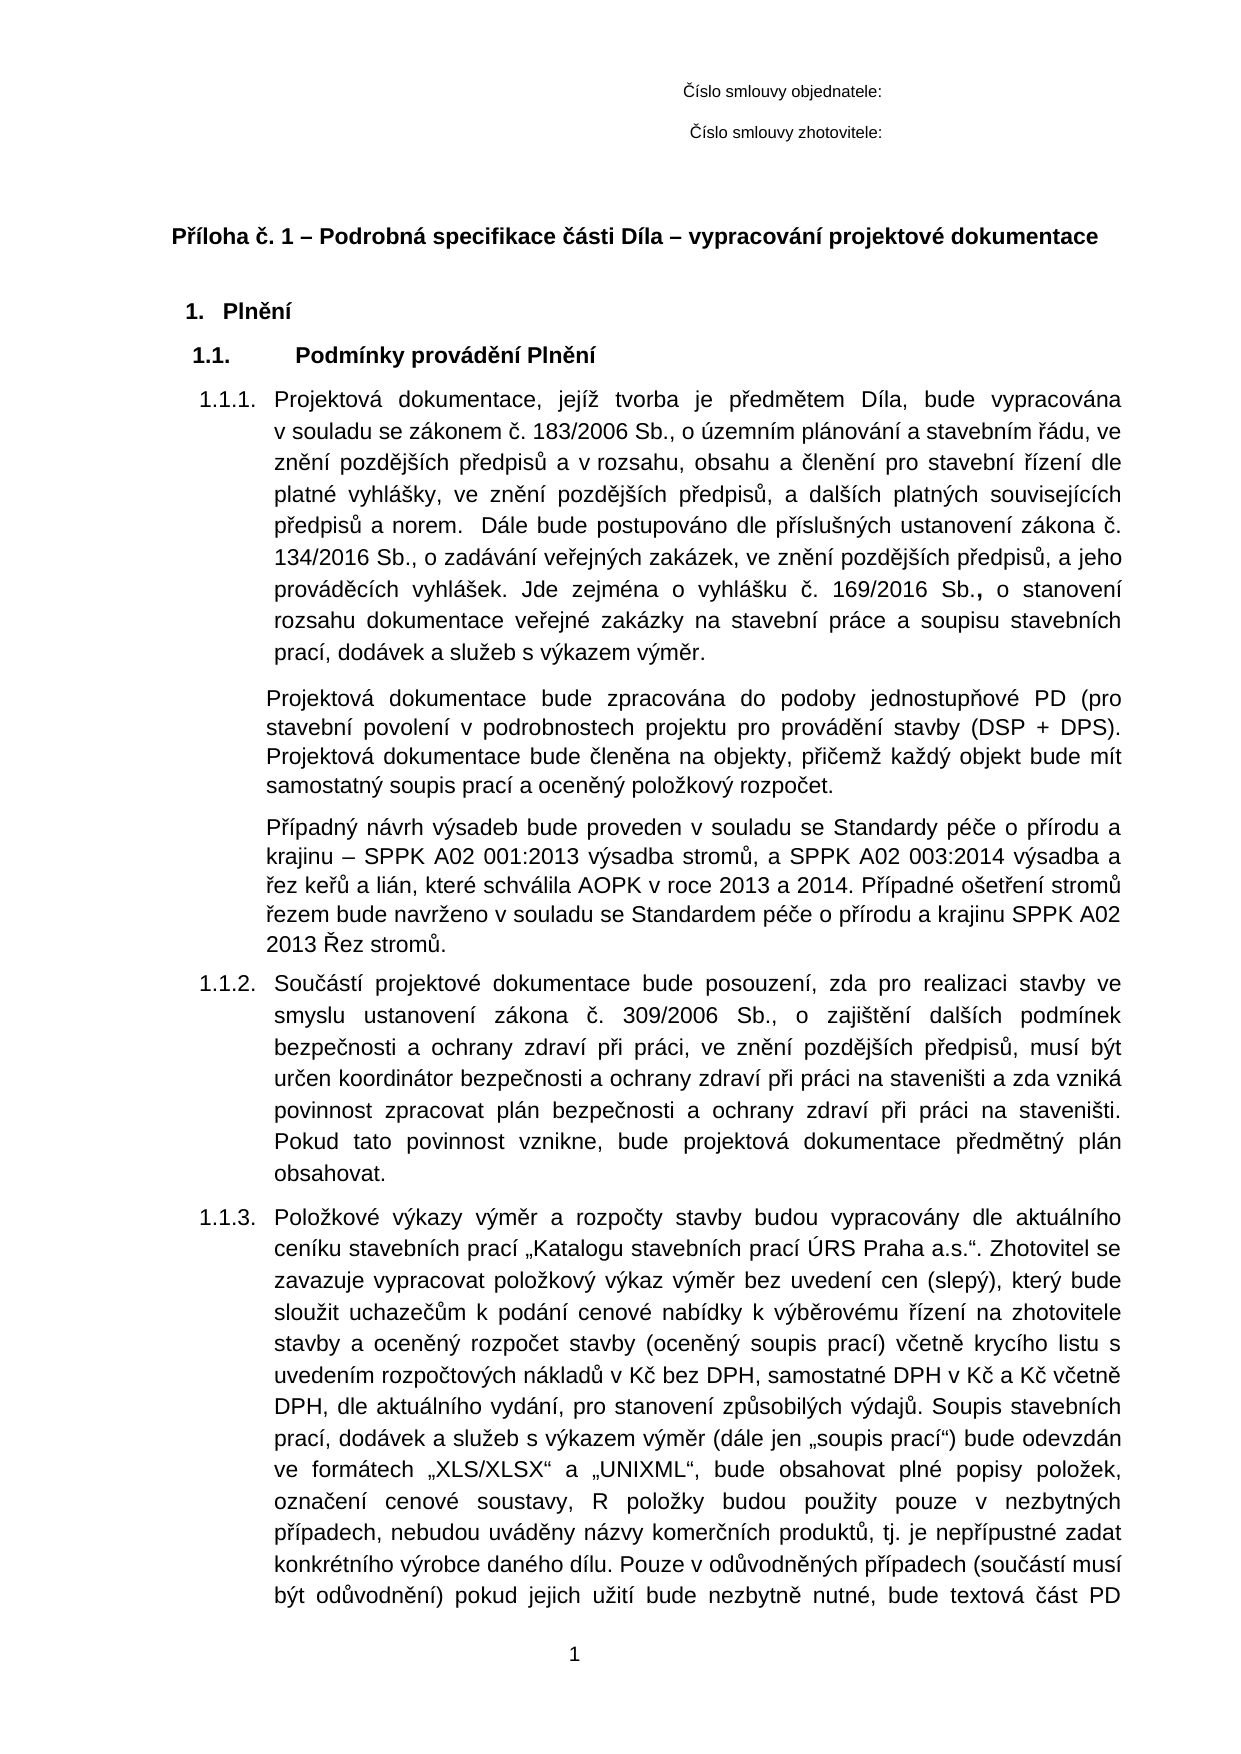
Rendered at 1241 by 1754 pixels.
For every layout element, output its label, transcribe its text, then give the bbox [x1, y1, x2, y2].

list Podmínky provádění Plnění [192, 342, 1122, 368]
text Projektová dokumentace bude zpracována do podoby jednostupňové PD (pro stavební povolení v podrobnostech projektu pro provádění stavby (DSP + DPS). Projektová dokumentace bude členěna na objekty, přičemž každý objekt bude mít samostatný soupis prací a oceněný položkový rozpočet. [266, 683, 1122, 799]
list Součástí projektové dokumentace bude posouzení, zda pro realizaci stavby ve smyslu ustanovení zákona č. 309/2006 Sb., o zajištění dalších podmínek bezpečnosti a ochrany zdraví při práci, ve znění pozdějších předpisů, musí být určen koordinátor bezpečnosti a ochrany zdraví při práci na staveništi a zda vzniká povinnost zpracovat plán bezpečnosti a ochrany zdraví při práci na staveništi. Pokud tato povinnost vznikne, bude projektová dokumentace předmětný plán obsahovat. [199, 970, 1122, 1186]
subtitle Příloha č. 1 – Podrobná specifikace části Díla – vypracování projektové dokumentace [148, 221, 1122, 250]
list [199, 1204, 1122, 1609]
text Případný návrh výsadeb bude proveden v souladu se Standardy péče o přírodu a krajinu – SPPK A02 001:2013 výsadba stromů, a SPPK A02 003:2014 výsadba a řez keřů a lián, které schválila AOPK v roce 2013 a 2014. Případné ošetření stromů řezem bude navrženo v souladu se Standardem péče o přírodu a krajinu SPPK A02 2013 Řez stromů. [266, 812, 1122, 958]
list Plnění [185, 298, 1122, 324]
list Projektová dokumentace, jejíž tvorba je předmětem Díla, bude vypracována v souladu se zákonem č. 183/2006 Sb., o územním plánování a stavebním řádu, ve znění pozdějších předpisů a v rozsahu, obsahu a členění pro stavební řízení dle platné vyhlášky, ve znění pozdějších předpisů, a dalších platných souvisejících předpisů a norem. Dále bude postupováno dle příslušných ustanovení zákona č. 134/2016 Sb., o zadávání veřejných zakázek, ve znění pozdějších předpisů, a jeho prováděcích vyhlášek. Jde zejména o vyhlášku č. 169/2016 Sb., o stanovení rozsahu dokumentace veřejné zakázky na stavební práce a soupisu stavebních prací, dodávek a služeb s výkazem výměr. [199, 386, 1122, 665]
